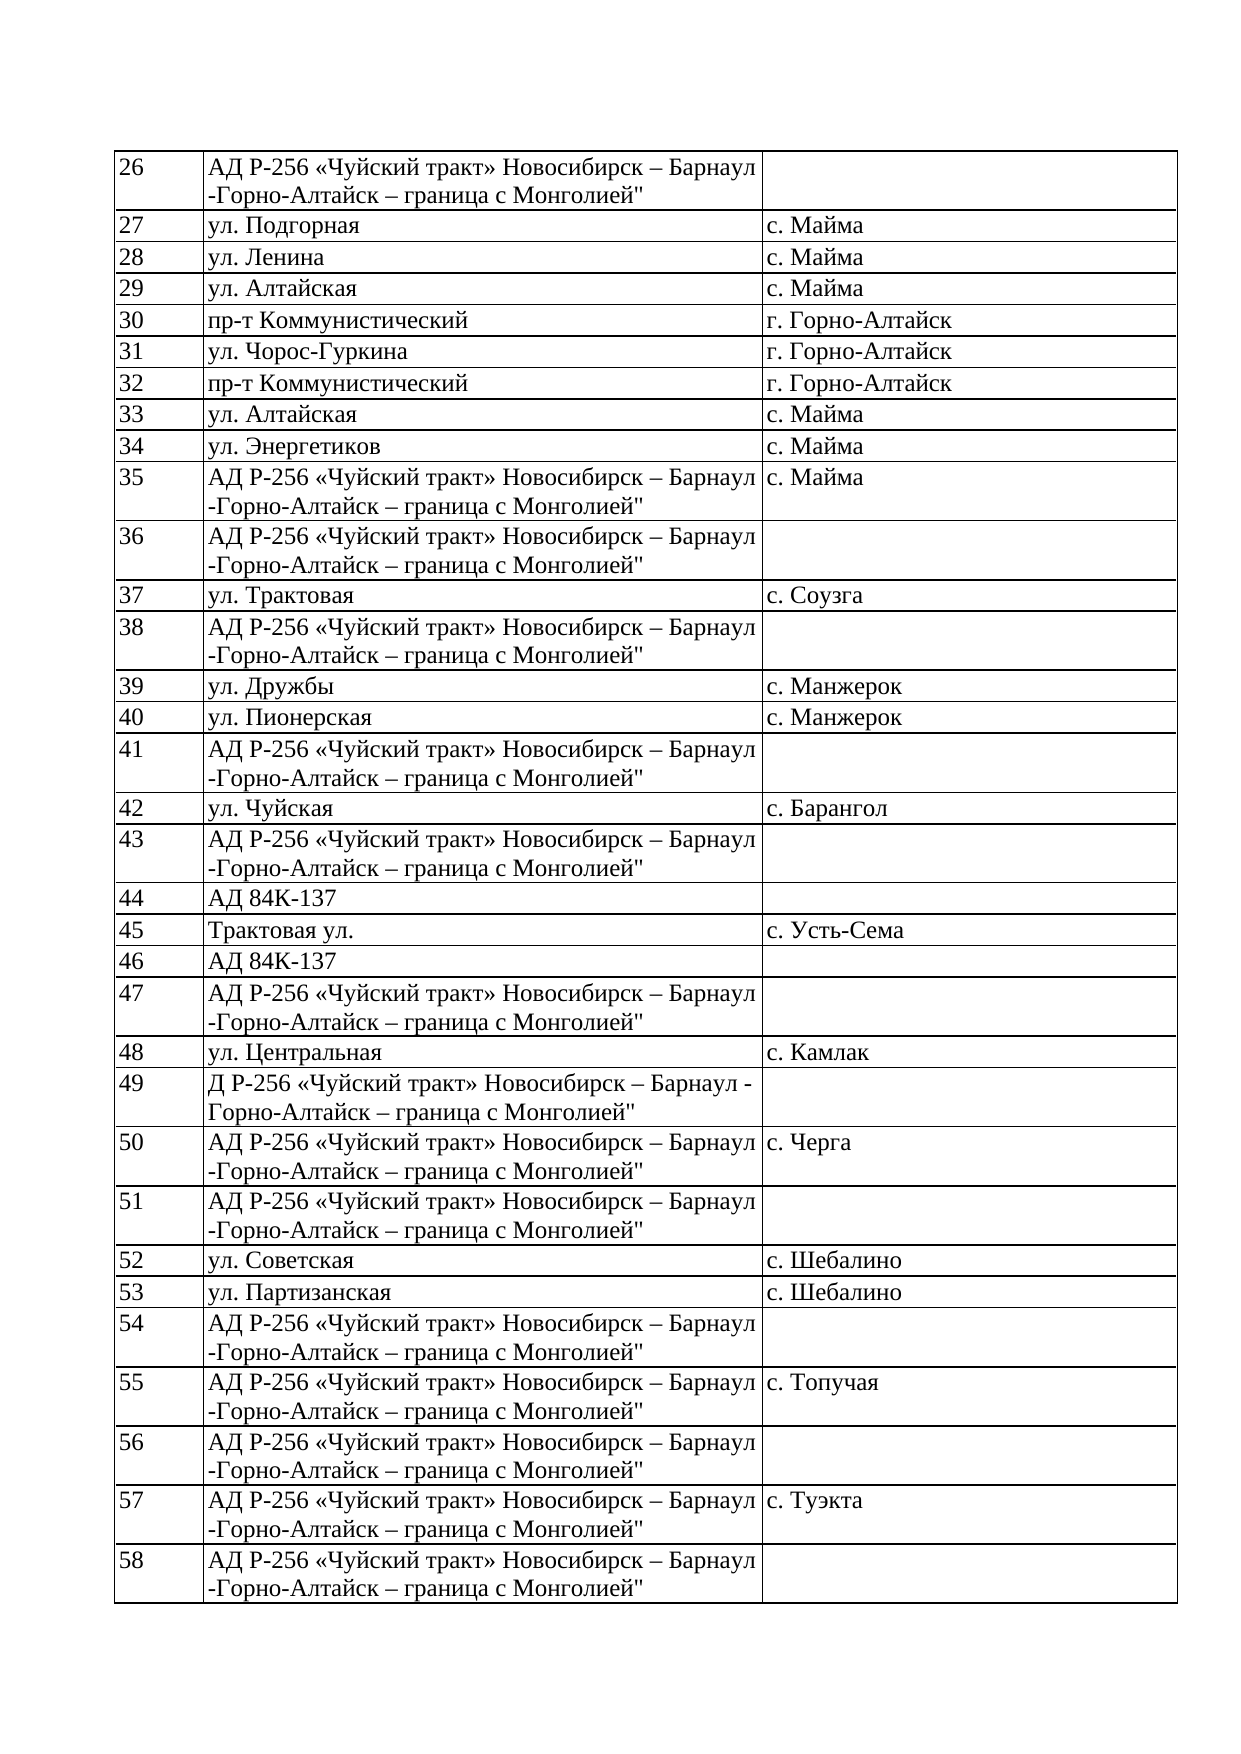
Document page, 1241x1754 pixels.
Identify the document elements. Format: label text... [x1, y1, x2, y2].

table_cell 56 [115, 1426, 203, 1484]
table_cell [763, 823, 1177, 882]
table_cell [204, 152, 762, 209]
table_cell [763, 1543, 1177, 1602]
table_cell 28 [115, 242, 203, 272]
table_cell с. Шебалино [763, 1275, 1177, 1307]
table_cell 34 [115, 430, 203, 461]
table_cell 55 [115, 1367, 203, 1425]
table_cell 41 [115, 733, 203, 791]
table_cell [763, 610, 1177, 669]
table_cell ул. Советская [204, 1246, 762, 1275]
table_cell ул. Дружбы [204, 671, 762, 701]
table_cell с. Туэкта [763, 1484, 1177, 1543]
table_cell [763, 732, 1177, 791]
table_cell АД 84К-137 [204, 946, 762, 976]
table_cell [204, 1486, 762, 1543]
table_cell 30 [115, 305, 203, 335]
table_cell г. Горно-Алтайск [763, 304, 1177, 335]
table_cell 29 [115, 273, 203, 303]
table_cell с. Майма [763, 272, 1177, 303]
table_cell 44 [115, 883, 203, 913]
table_cell АД Р-256 «Чуйский тракт» Новосибирск – Барнаул -Горно-Алтайск – граница с Монголией" [204, 612, 762, 669]
table_cell 31 [115, 336, 203, 366]
table_cell с. Майма [763, 398, 1177, 429]
table_cell ул. Центральная [204, 1037, 762, 1067]
table_cell 37 [115, 580, 203, 610]
table_cell [763, 882, 1177, 913]
table_cell [763, 1185, 1177, 1244]
table_cell ул. Энергетиков [204, 431, 762, 461]
table_cell с. Камлак [763, 1035, 1177, 1067]
table_cell 48 [115, 1036, 203, 1067]
table_cell [763, 1425, 1177, 1484]
table_cell с. Черга [763, 1126, 1177, 1185]
table_cell с. Манжерок [763, 701, 1177, 732]
table_cell 36 [115, 521, 203, 579]
table_cell ул. Алтайская [204, 400, 762, 429]
table_cell 33 [115, 399, 203, 429]
table_cell ул. Подгорная [204, 211, 762, 241]
table_cell ул. Чорос-Гуркина [204, 337, 762, 366]
table_cell АД Р-256 «Чуйский тракт» Новосибирск – Барнаул -Горно-Алтайск – граница с Монголией" [204, 825, 762, 882]
table_cell 58 [115, 1544, 203, 1602]
table_cell с. Топучая [763, 1366, 1177, 1425]
table_cell АД Р-256 «Чуйский тракт» Новосибирск – Барнаул -Горно-Алтайск – граница с Монголией" [204, 978, 762, 1035]
table_cell пр-т Коммунистический [204, 368, 762, 398]
table_cell 39 [115, 670, 203, 701]
table_cell с. Майма [763, 429, 1177, 461]
table_cell АД 84К-137 [204, 883, 762, 913]
table_cell 57 [115, 1485, 203, 1543]
table_cell г. Горно-Алтайск [763, 366, 1177, 398]
table_cell 52 [115, 1245, 203, 1275]
table_cell [763, 945, 1177, 976]
table_cell пр-т Коммунистический [204, 305, 762, 335]
table_cell АД Р-256 «Чуйский тракт» Новосибирск – Барнаул -Горно-Алтайск – граница с Монголией" [204, 462, 762, 520]
table_cell ул. Ленина [204, 242, 762, 272]
table_cell 35 [115, 462, 203, 520]
table_cell 32 [115, 368, 203, 398]
table_cell г. Горно-Алтайск [763, 335, 1177, 366]
table_cell 27 [115, 210, 203, 241]
table_cell с. Барангол [763, 791, 1177, 823]
table_cell Д Р-256 «Чуйский тракт» Новосибирск – Барнаул -Горно-Алтайск – граница с Монголией" [204, 1068, 762, 1126]
table_cell [763, 152, 1177, 209]
table_cell [763, 1067, 1177, 1126]
table_cell с. Майма [763, 241, 1177, 272]
table_cell АД Р-256 «Чуйский тракт» Новосибирск – Барнаул -Горно-Алтайск – граница с Монголией" [204, 1368, 762, 1425]
table_cell 47 [115, 977, 203, 1035]
table_cell с. Майма [763, 209, 1177, 241]
table_cell АД Р-256 «Чуйский тракт» Новосибирск – Барнаул -Горно-Алтайск – граница с Монголией" [204, 1127, 762, 1185]
table_cell 53 [115, 1276, 203, 1307]
table_cell ул. Чуйская [204, 793, 762, 823]
table_cell [763, 520, 1177, 579]
table_cell [763, 976, 1177, 1035]
table_cell ул. Трактовая [204, 581, 762, 610]
table_cell 43 [115, 824, 203, 882]
table_cell [763, 1307, 1177, 1366]
table_cell ул. Партизанская [204, 1277, 762, 1307]
table_cell ул. Алтайская [204, 274, 762, 303]
table_cell 50 [115, 1127, 203, 1185]
table_cell 38 [115, 611, 203, 669]
table_cell 42 [115, 793, 203, 823]
table_cell АД Р-256 «Чуйский тракт» Новосибирск – Барнаул -Горно-Алтайск – граница с Монголией" [204, 1427, 762, 1484]
table_cell 51 [115, 1186, 203, 1244]
table_cell АД Р-256 «Чуйский тракт» Новосибирск – Барнаул -Горно-Алтайск – граница с Монголией" [204, 1308, 762, 1366]
table_cell 46 [115, 946, 203, 976]
table_cell с. Майма [763, 461, 1177, 520]
table_cell с. Усть-Сема [763, 913, 1177, 945]
table_cell с. Соузга [763, 579, 1177, 610]
table_cell с. Шебалино [763, 1244, 1177, 1275]
table_cell АД Р-256 «Чуйский тракт» Новосибирск – Барнаул -Горно-Алтайск – граница с Монголией" [204, 1187, 762, 1244]
table_cell 49 [115, 1068, 203, 1126]
table_cell ул. Пионерская [204, 702, 762, 732]
table_cell с. Манжерок [763, 669, 1177, 701]
table_cell 26 [115, 152, 203, 209]
table_cell Трактовая ул. [204, 915, 762, 945]
table_cell АД Р-256 «Чуйский тракт» Новосибирск – Барнаул -Горно-Алтайск – граница с Монголией" [204, 734, 762, 791]
table_cell 40 [115, 702, 203, 732]
table_cell АД Р-256 «Чуйский тракт» Новосибирск – Барнаул -Горно-Алтайск – граница с Монголией" [204, 521, 762, 579]
table_cell 45 [115, 914, 203, 945]
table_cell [204, 1545, 762, 1602]
table_cell 54 [115, 1308, 203, 1366]
